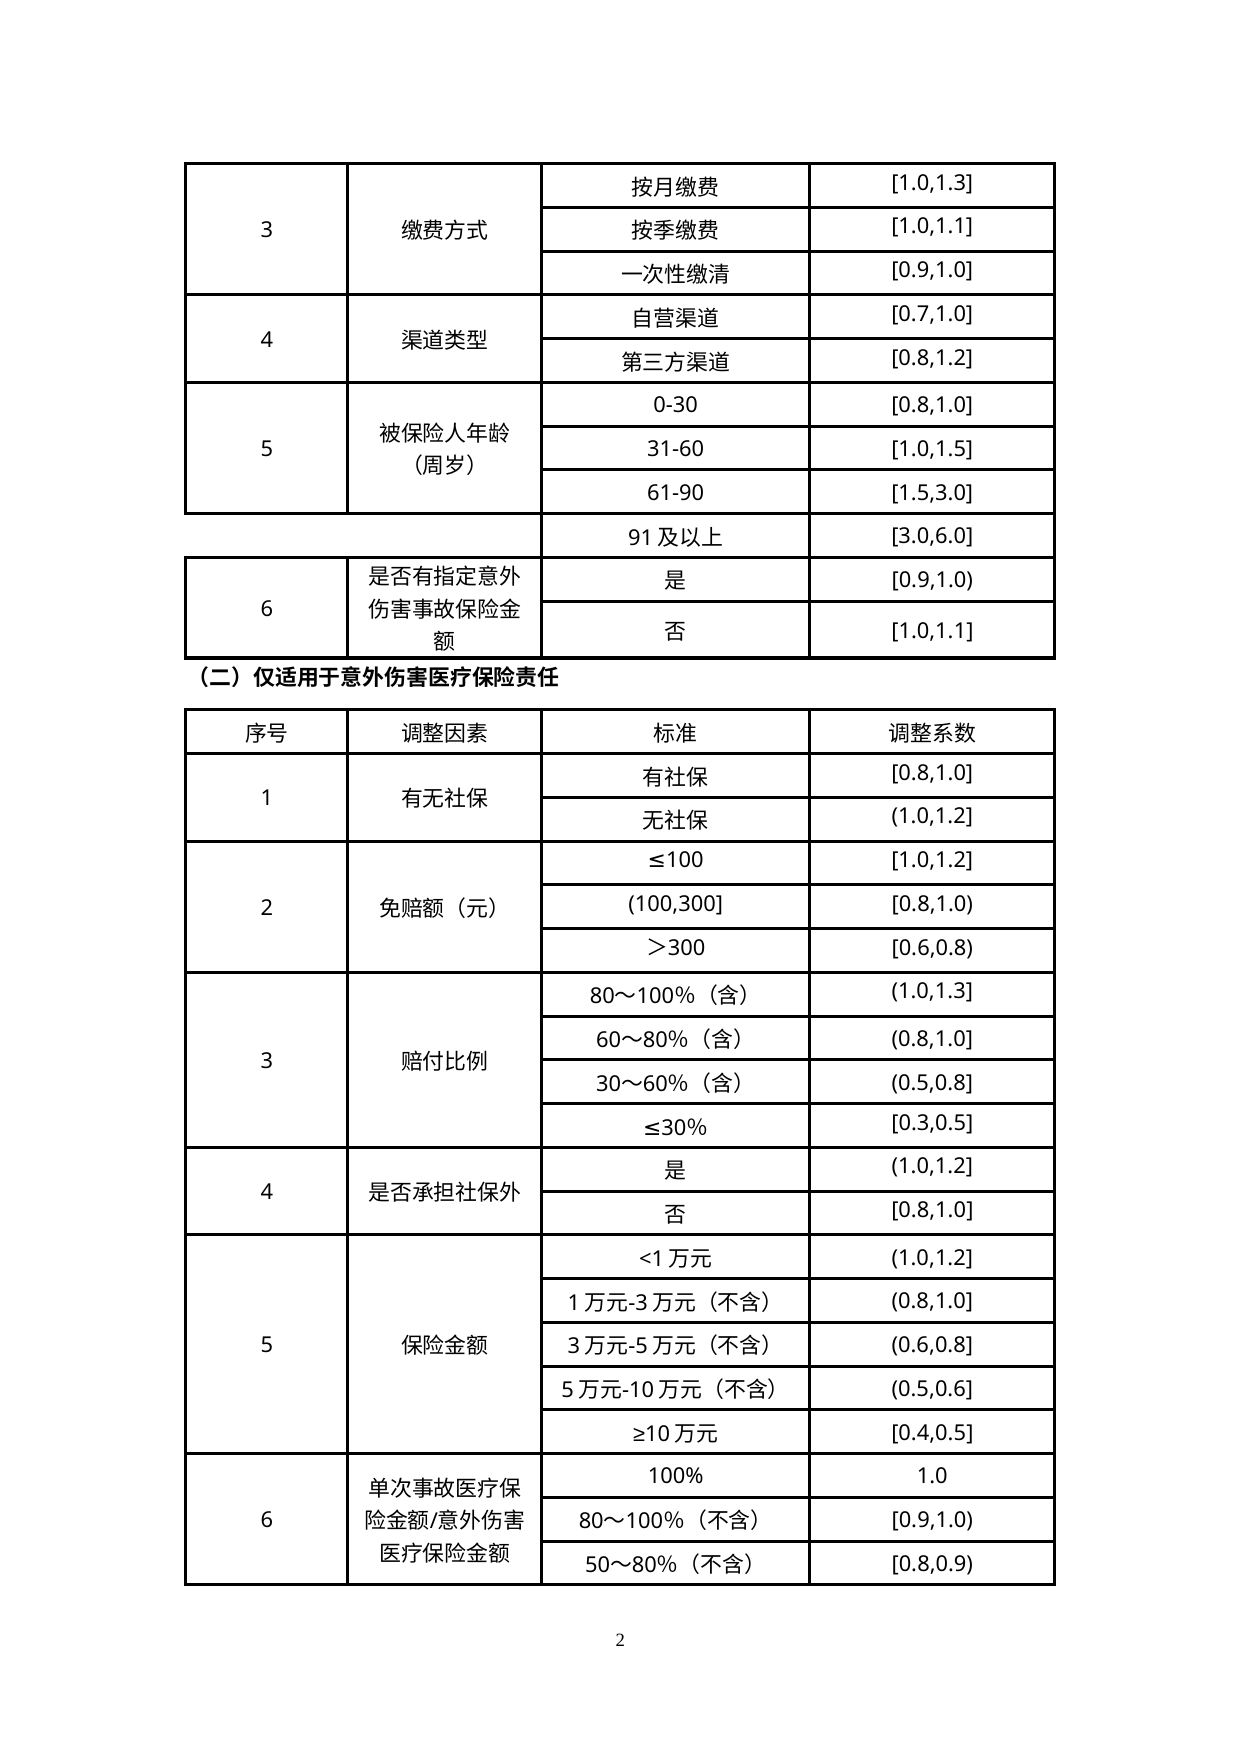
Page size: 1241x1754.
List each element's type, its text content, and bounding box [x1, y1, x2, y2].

table_cell 有社保 [543, 755, 808, 796]
table_cell 3 [187, 165, 346, 293]
table_cell [1.5,3.0] [811, 471, 1053, 512]
table_cell 31-60 [543, 428, 808, 468]
table_cell 是 [543, 559, 808, 599]
table_cell [1.0,1.1] [811, 209, 1053, 249]
table_cell 赔付比例 [349, 974, 540, 1146]
table_cell 6 [187, 559, 346, 656]
table_cell 自营渠道 [543, 296, 808, 337]
table_cell 80～100％（不含） [543, 1499, 808, 1539]
table_cell 61-90 [543, 471, 808, 512]
table_cell 单次事故医疗保险金额/意外伤害医疗保险金额 [349, 1455, 540, 1583]
table_cell 100% [543, 1455, 808, 1496]
table_cell 91及以上 [543, 515, 808, 556]
table_cell 3万元-5万元（不含） [543, 1324, 808, 1364]
table_cell (0.5,0.8] [811, 1061, 1053, 1102]
table_cell 免赔额（元） [349, 843, 540, 971]
table_cell ＞300 [543, 930, 808, 971]
table_cell [1.0,1.5] [811, 428, 1053, 468]
table_header 调整系数 [811, 711, 1053, 752]
table_cell 保险金额 [349, 1236, 540, 1452]
table_cell [1.0,1.2] [811, 843, 1053, 883]
table_cell (1.0,1.3] [811, 974, 1053, 1014]
table_cell (100,300] [543, 886, 808, 927]
table_cell 1 [187, 755, 346, 839]
table_cell 否 [543, 603, 808, 656]
table_cell 4 [187, 296, 346, 381]
table_cell [1.0,1.1] [811, 603, 1053, 656]
table_cell (0.5,0.6] [811, 1368, 1053, 1408]
text （二）仅适用于意外伤害医疗保险责任 [187, 660, 1053, 692]
table_cell [3.0,6.0] [811, 515, 1053, 556]
table_cell 80～100％（含） [543, 974, 808, 1014]
table_cell 是否承担社保外 [349, 1149, 540, 1233]
table_cell (1.0,1.2] [811, 799, 1053, 839]
table_cell 6 [187, 1455, 346, 1583]
table_cell 无社保 [543, 799, 808, 839]
table_cell 3 [187, 974, 346, 1146]
table_cell [0.9,1.0) [811, 559, 1053, 599]
table_cell 2 [187, 843, 346, 971]
table_cell ≤30％ [543, 1105, 808, 1146]
table_cell [0.8,1.0) [811, 886, 1053, 927]
table_cell [0.9,1.0] [811, 253, 1053, 293]
table_cell ≥10万元 [543, 1411, 808, 1452]
table_cell (1.0,1.2] [811, 1236, 1053, 1277]
table_cell 按月缴费 [543, 165, 808, 206]
table_cell [0.3,0.5] [811, 1105, 1053, 1146]
table_cell (1.0,1.2] [811, 1149, 1053, 1189]
table_cell 5万元-10万元（不含） [543, 1368, 808, 1408]
table_cell [0.8,0.9) [811, 1543, 1053, 1583]
table_cell 60～80％（含） [543, 1018, 808, 1058]
table_cell 缴费方式 [349, 165, 540, 293]
table_cell [0.6,0.8) [811, 930, 1053, 971]
table_cell (0.6,0.8] [811, 1324, 1053, 1364]
table_header 调整因素 [349, 711, 540, 752]
table_cell 被保险人年龄 （周岁） [349, 384, 540, 512]
table_cell [0.4,0.5] [811, 1411, 1053, 1452]
table_cell [1.0,1.3] [811, 165, 1053, 206]
table_cell 渠道类型 [349, 296, 540, 381]
table_cell 4 [187, 1149, 346, 1233]
table_cell 50～80％（不含） [543, 1543, 808, 1583]
table_cell 一次性缴清 [543, 253, 808, 293]
table_cell [0.7,1.0] [811, 296, 1053, 337]
table_cell [0.8,1.0] [811, 755, 1053, 796]
table_cell 5 [187, 384, 346, 512]
table_cell (0.8,1.0] [811, 1280, 1053, 1321]
table_cell 30～60％（含） [543, 1061, 808, 1102]
table_cell 1万元-3万元（不含） [543, 1280, 808, 1321]
table_cell 1.0 [811, 1455, 1053, 1496]
table_cell [0.8,1.0] [811, 1193, 1053, 1233]
table_cell [0.8,1.2] [811, 340, 1053, 381]
table_cell [0.9,1.0) [811, 1499, 1053, 1539]
table_cell 5 [187, 1236, 346, 1452]
table_cell ≤100 [543, 843, 808, 883]
table_cell 否 [543, 1193, 808, 1233]
table_cell 有无社保 [349, 755, 540, 839]
table_cell 是 [543, 1149, 808, 1189]
table_header 标准 [543, 711, 808, 752]
table_cell 按季缴费 [543, 209, 808, 249]
table_cell 第三方渠道 [543, 340, 808, 381]
table_cell [0.8,1.0] [811, 384, 1053, 424]
table_cell 是否有指定意外伤害事故保险金额 [349, 559, 540, 656]
table_cell <1万元 [543, 1236, 808, 1277]
table_cell 0-30 [543, 384, 808, 424]
table_header 序号 [187, 711, 346, 752]
table_cell (0.8,1.0] [811, 1018, 1053, 1058]
